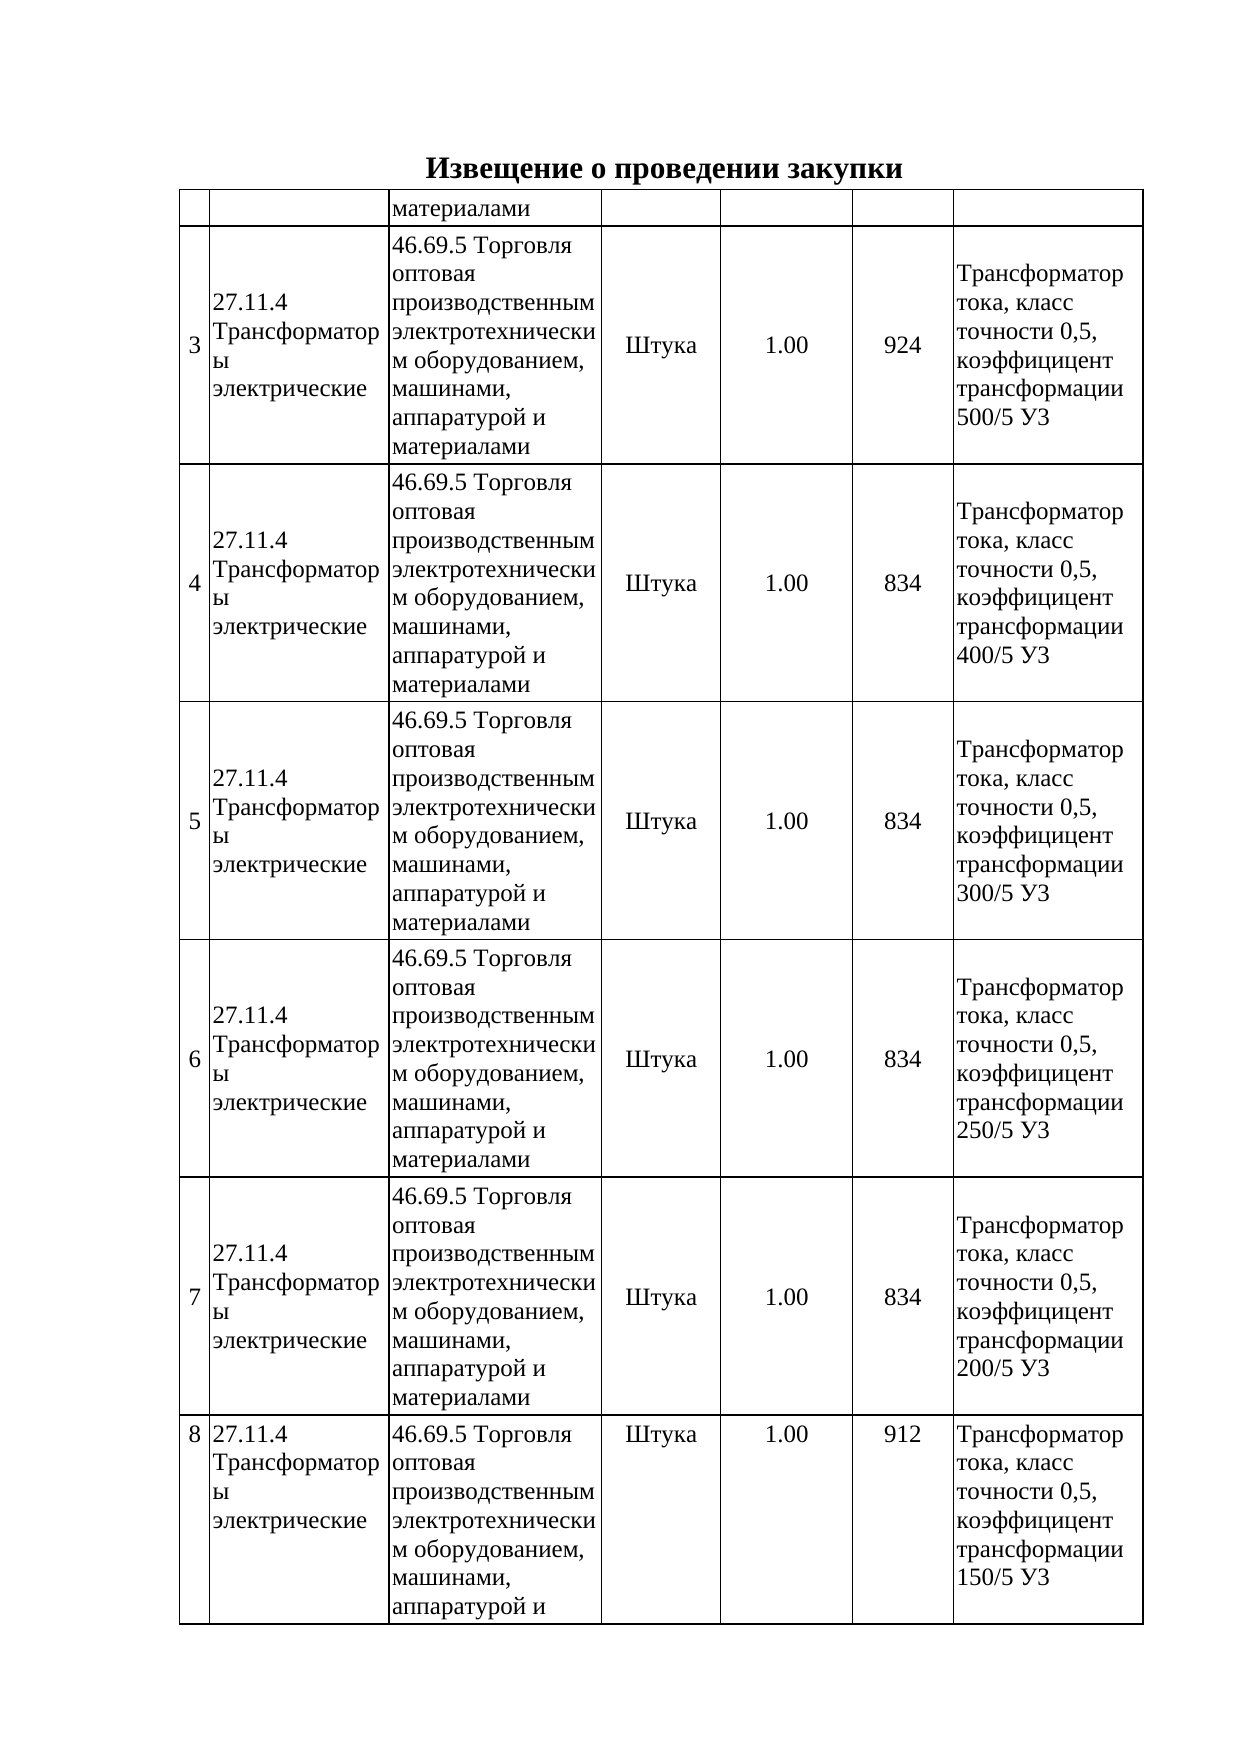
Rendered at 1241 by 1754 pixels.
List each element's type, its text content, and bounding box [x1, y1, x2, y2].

table_cell [177, 187, 1152, 1626]
table_header Извещение о проведении закупки [177, 118, 1152, 187]
